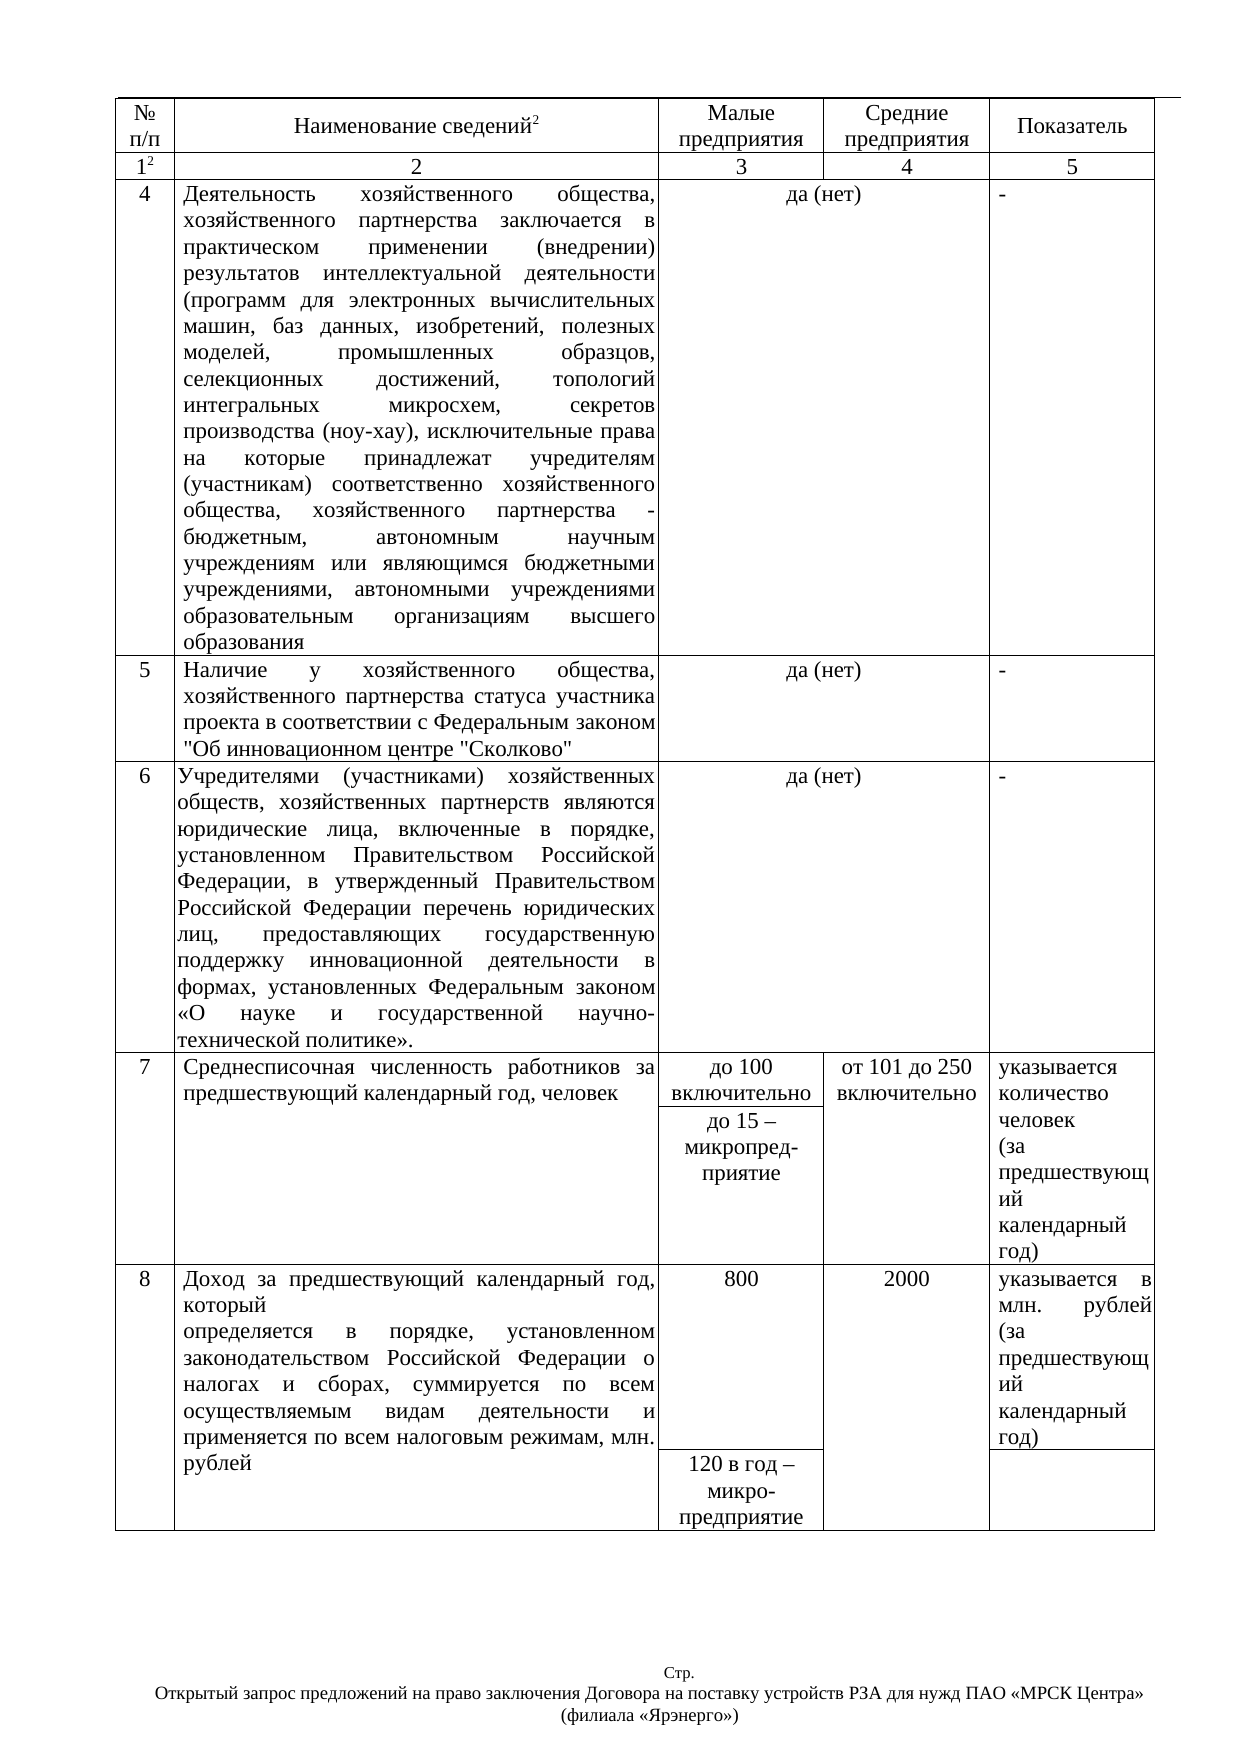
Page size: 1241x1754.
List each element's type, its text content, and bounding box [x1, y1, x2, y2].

table_cell Наличие у хозяйственного общества, хозяйственного партнерства статуса участника проекта в соответствии с Федеральным законом "Об инновационном центре "Сколково" [175, 656, 658, 761]
table_cell 3 [659, 153, 823, 179]
table_header Малые предприятия [659, 99, 823, 152]
table_cell до 15 – микропредприятие [659, 1107, 823, 1264]
table_cell - [990, 656, 1154, 761]
table_cell до 100 включительно [659, 1053, 823, 1106]
table_cell указывается в млн. рублей (за предшествующий календарный год) [990, 1265, 1154, 1449]
table_cell 120 в год – микропредприятие [659, 1450, 823, 1529]
table_cell да (нет) [659, 656, 989, 761]
table_cell 2000 [824, 1265, 989, 1529]
table_cell 800 [659, 1265, 823, 1449]
table_cell Среднесписочная численность работников за предшествующий календарный год, человек [175, 1053, 658, 1264]
table_header Средние предприятия [824, 99, 989, 152]
table_cell 5 [116, 656, 174, 761]
table_cell Доход за предшествующий календарный год, который определяется в порядке, установленном законодательством Российской Федерации о налогах и сборах, суммируется по всем осуществляемым видам деятельности и применяется по всем налоговым режимам, млн. рублей [175, 1265, 658, 1529]
table_cell 12 [116, 153, 174, 179]
table_cell - [990, 180, 1154, 654]
table_cell да (нет) [659, 180, 989, 654]
table_cell да (нет) [659, 762, 989, 1052]
table_cell 8 [116, 1265, 174, 1529]
table_cell 7 [116, 1053, 174, 1264]
table_cell от 101 до 250 включительно [824, 1053, 989, 1264]
table_header Наименование сведений2 [175, 99, 658, 152]
table_header № п/п [116, 99, 174, 152]
table_cell Учредителями (участниками) хозяйственных обществ, хозяйственных партнерств являются юридические лица, включенные в порядке, установленном Правительством Российской Федерации, в утвержденный Правительством Российской Федерации перечень юридических лиц, предоставляющих государственную поддержку инновационной деятельности в формах, установленных Федеральным законом «О науке и государственной научно-технической политике». [175, 762, 658, 1052]
table_cell 2 [175, 153, 658, 179]
table_cell [990, 1450, 1154, 1529]
table_cell 4 [116, 180, 174, 654]
table_cell 6 [116, 762, 174, 1052]
table_cell указывается количество человек (за предшествующий календарный год) [990, 1053, 1154, 1264]
table_cell 4 [824, 153, 989, 179]
table_cell 5 [990, 153, 1154, 179]
table_cell - [990, 762, 1154, 1052]
table_header Показатель [990, 99, 1154, 152]
table_cell Деятельность хозяйственного общества, хозяйственного партнерства заключается в практическом применении (внедрении) результатов интеллектуальной деятельности (программ для электронных вычислительных машин, баз данных, изобретений, полезных моделей, промышленных образцов, селекционных достижений, топологий интегральных микросхем, секретов производства (ноу-хау), исключительные права на которые принадлежат учредителям (участникам) соответственно хозяйственного общества, хозяйственного партнерства - бюджетным, автономным научным учреждениям или являющимся бюджетными учреждениями, автономными учреждениями образовательным организациям высшего образования [175, 180, 658, 654]
